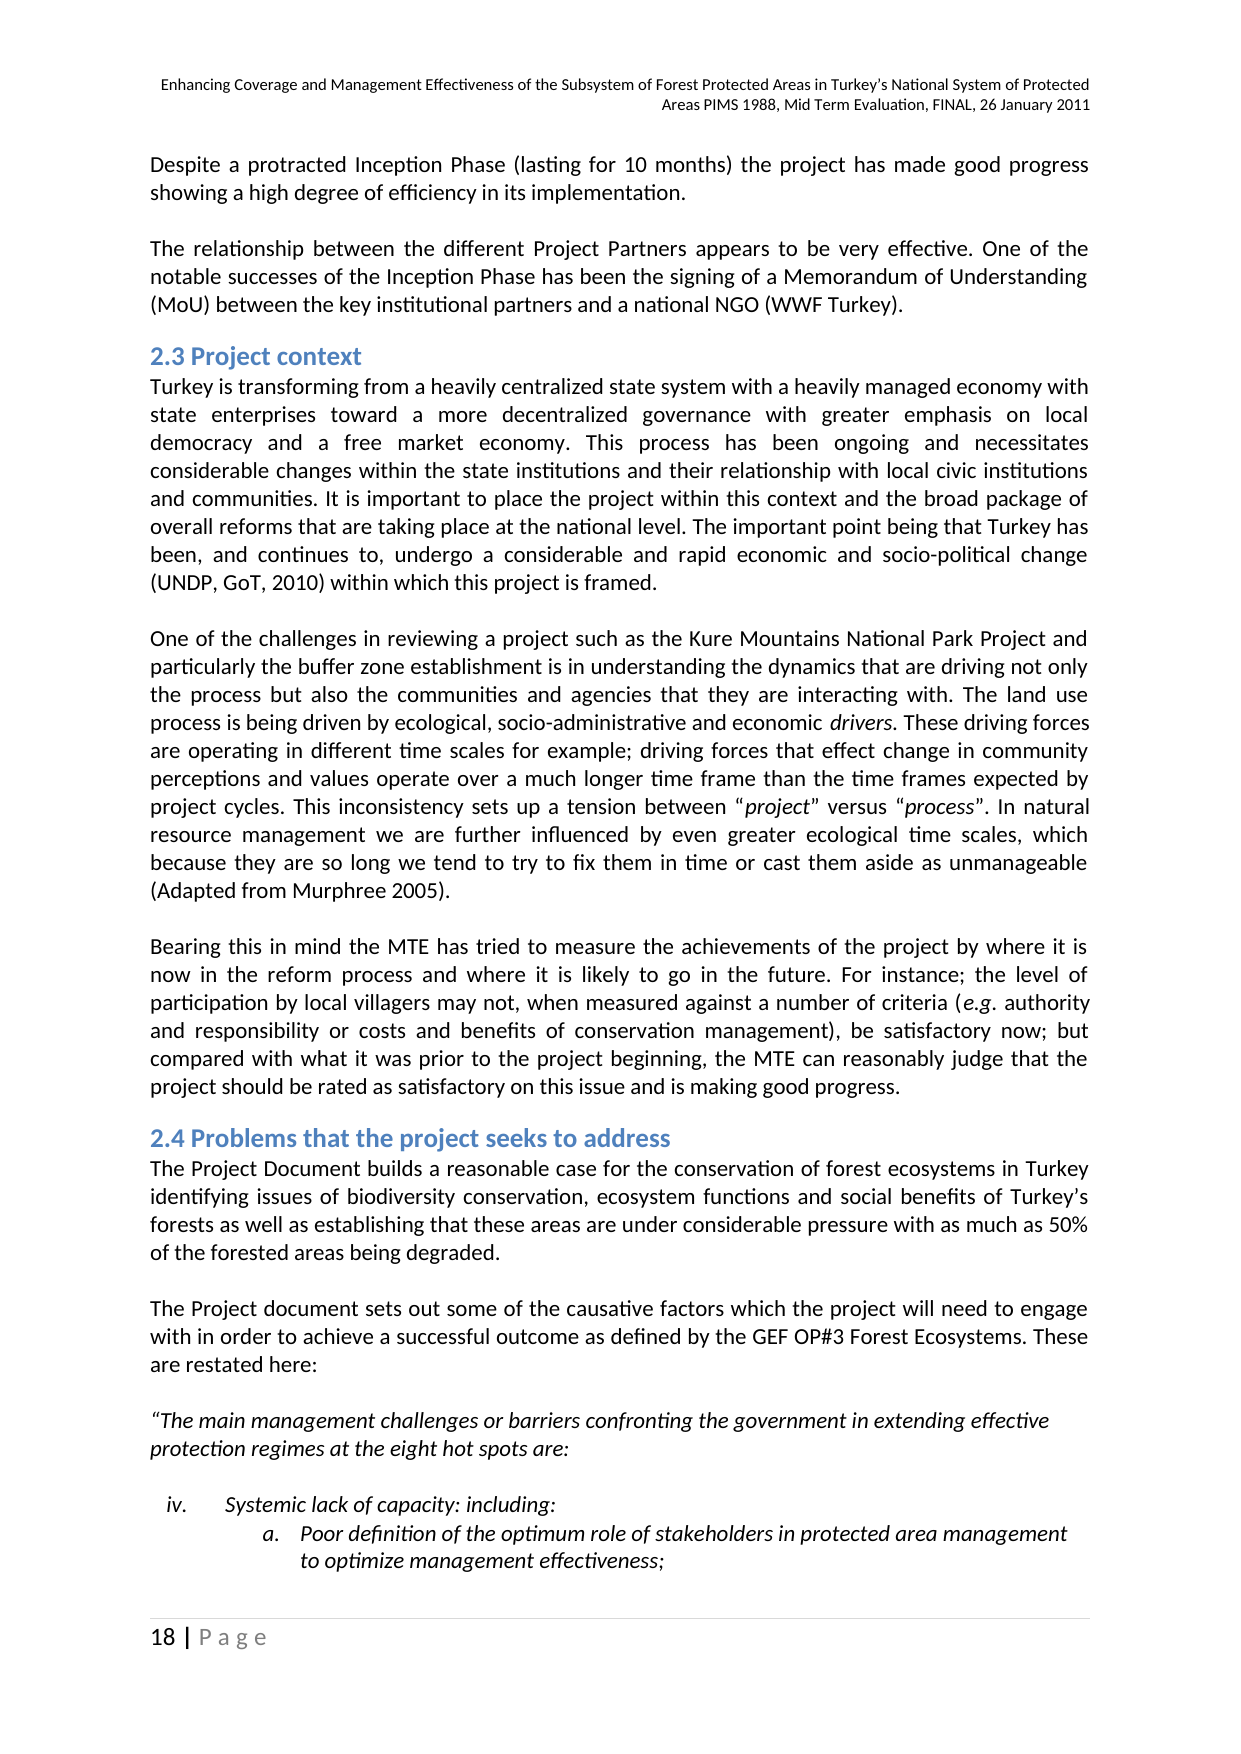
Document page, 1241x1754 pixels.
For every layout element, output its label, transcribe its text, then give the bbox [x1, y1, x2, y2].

subtitle 2.3 Project context [150, 339, 1090, 372]
text One of the challenges in reviewing a project such as the Kure Mountains National Park Project and particularly the buffer zone establishment is in understanding the dynamics that are driving not only the process but also the communities and agencies that they are interacting with. The land use process is being driven by ecological, socio-administrative and economic drivers. These driving forces are operating in different time scales for example; driving forces that effect change in community perceptions and values operate over a much longer time frame than the time frames expected by project cycles. This inconsistency sets up a tension between “project” versus “process”. In natural resource management we are further influenced by even greater ecological time scales, which because they are so long we tend to try to fix them in time or cast them aside as unmanageable (Adapted from Murphree 2005). [150, 624, 1090, 904]
list Systemic lack of capacity: including: [187, 1491, 1090, 1519]
text “The main management challenges or barriers confronting the government in extending effective protection regimes at the eight hot spots are: [150, 1407, 1090, 1463]
text Despite a protracted Inception Phase (lasting for 10 months) the project has made good progress showing a high degree of efficiency in its implementation. [150, 150, 1090, 206]
text The Project Document builds a reasonable case for the conservation of forest ecosystems in Turkey identifying issues of biodiversity conservation, ecosystem functions and social benefits of Turkey’s forests as well as establishing that these areas are under considerable pressure with as much as 50% of the forested areas being degraded. [150, 1154, 1090, 1266]
list Poor definition of the optimum role of stakeholders in protected area management to optimize management effectiveness; [262, 1519, 1090, 1575]
text Bearing this in mind the MTE has tried to measure the achievements of the project by where it is now in the reform process and where it is likely to go in the future. For instance; the level of participation by local villagers may not, when measured against a number of criteria (e.g. authority and responsibility or costs and benefits of conservation management), be satisfactory now; but compared with what it was prior to the project beginning, the MTE can reasonably judge that the project should be rated as satisfactory on this issue and is making good progress. [150, 932, 1090, 1101]
text The relationship between the different Project Partners appears to be very effective. One of the notable successes of the Inception Phase has been the signing of a Memorandum of Understanding (MoU) between the key institutional partners and a national NGO (WWF Turkey). [150, 234, 1090, 318]
subtitle 2.4 Problems that the project seeks to address [150, 1121, 1090, 1154]
text Turkey is transforming from a heavily centralized state system with a heavily managed economy with state enterprises toward a more decentralized governance with greater emphasis on local democracy and a free market economy. This process has been ongoing and necessitates considerable changes within the state institutions and their relationship with local civic institutions and communities. It is important to place the project within this context and the broad package of overall reforms that are taking place at the national level. The important point being that Turkey has been, and continues to, undergo a considerable and rapid economic and socio-political change (UNDP, GoT, 2010) within which this project is framed. [150, 372, 1090, 596]
text The Project document sets out some of the causative factors which the project will need to engage with in order to achieve a successful outcome as defined by the GEF OP#3 Forest Ecosystems. These are restated here: [150, 1294, 1090, 1378]
